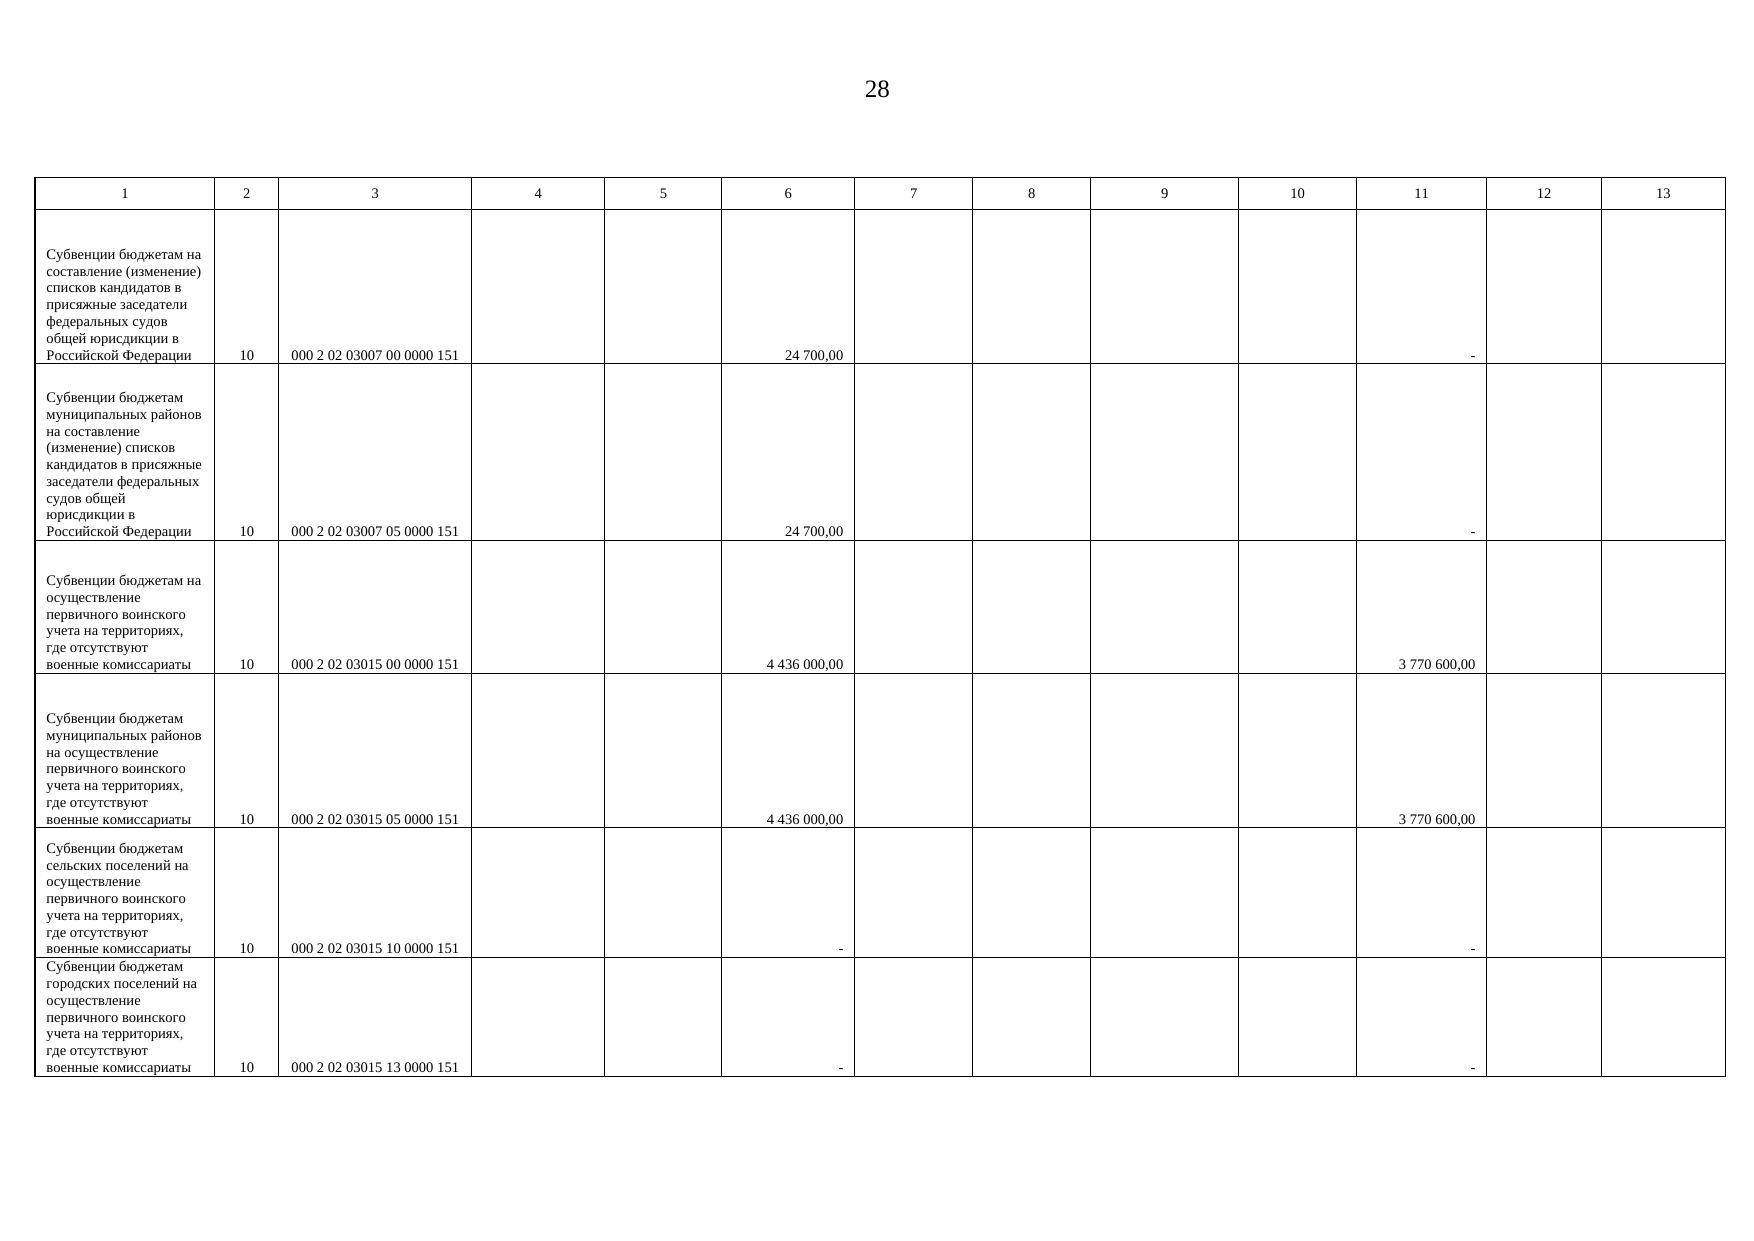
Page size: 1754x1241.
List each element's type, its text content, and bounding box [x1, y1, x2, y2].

table_header 11 [1357, 178, 1486, 208]
table_cell [1239, 364, 1356, 540]
table_cell [855, 210, 972, 363]
table_cell [855, 674, 972, 827]
table_cell [1487, 958, 1601, 1076]
table_cell [605, 541, 721, 672]
table_cell [1091, 958, 1238, 1076]
table_cell 4 436 000,00 [722, 541, 854, 672]
table_cell [1602, 210, 1725, 363]
table_header 2 [215, 178, 278, 208]
table_cell [1239, 541, 1356, 672]
table_cell [1239, 828, 1356, 957]
table_header 9 [1091, 178, 1238, 208]
table_cell [472, 958, 604, 1076]
table_cell 3 770 600,00 [1357, 674, 1486, 827]
table_cell [1487, 541, 1601, 672]
table_cell 24 700,00 [722, 364, 854, 540]
table_header 5 [605, 178, 721, 208]
table_cell - [722, 828, 854, 957]
table_cell [472, 364, 604, 540]
table_cell Субвенции бюджетам муниципальных районов на составление (изменение) списков кандидатов в присяжные заседатели федеральных судов общей юрисдикции в Российской Федерации [36, 364, 214, 540]
table_cell 10 [215, 210, 278, 363]
table_cell [855, 541, 972, 672]
table_cell [973, 958, 1090, 1076]
table_cell [1487, 828, 1601, 957]
table_cell - [1357, 958, 1486, 1076]
table_header 1 [36, 178, 214, 208]
table_cell - [722, 958, 854, 1076]
table_cell 10 [215, 364, 278, 540]
table_cell 10 [215, 541, 278, 672]
table_cell [605, 210, 721, 363]
table_cell 000 2 02 03007 05 0000 151 [279, 364, 471, 540]
table_cell [973, 210, 1090, 363]
table_header 6 [722, 178, 854, 208]
table_cell [1602, 828, 1725, 957]
table_cell [472, 541, 604, 672]
table_cell 10 [215, 674, 278, 827]
table_cell [1239, 210, 1356, 363]
table_cell 000 2 02 03007 00 0000 151 [279, 210, 471, 363]
table_cell [1091, 674, 1238, 827]
table_cell [1602, 364, 1725, 540]
table_cell [605, 364, 721, 540]
table_cell [1239, 958, 1356, 1076]
table_cell [1487, 364, 1601, 540]
table_cell 10 [215, 958, 278, 1076]
table_cell Субвенции бюджетам муниципальных районов на осуществление первичного воинского учета на территориях, где отсутствуют военные комиссариаты [36, 674, 214, 827]
table_cell [973, 828, 1090, 957]
table_cell [605, 674, 721, 827]
table_cell [855, 364, 972, 540]
table_cell [605, 958, 721, 1076]
table_header 10 [1239, 178, 1356, 208]
table_cell [1091, 828, 1238, 957]
table_cell [1091, 364, 1238, 540]
table_cell Субвенции бюджетам сельских поселений на осуществление первичного воинского учета на территориях, где отсутствуют военные комиссариаты [36, 828, 214, 957]
table_header 8 [973, 178, 1090, 208]
table_cell [1487, 674, 1601, 827]
table_cell 24 700,00 [722, 210, 854, 363]
table_cell [1091, 541, 1238, 672]
table_cell [855, 828, 972, 957]
table_cell - [1357, 364, 1486, 540]
table_cell [1602, 958, 1725, 1076]
table_cell [855, 958, 972, 1076]
table_cell [472, 674, 604, 827]
table_header 4 [472, 178, 604, 208]
table_cell [973, 541, 1090, 672]
table_cell [1602, 541, 1725, 672]
table_cell 4 436 000,00 [722, 674, 854, 827]
table_cell [973, 674, 1090, 827]
table_cell - [1357, 828, 1486, 957]
table_cell 000 2 02 03015 13 0000 151 [279, 958, 471, 1076]
table_cell 000 2 02 03015 05 0000 151 [279, 674, 471, 827]
table_cell 000 2 02 03015 00 0000 151 [279, 541, 471, 672]
table_header 12 [1487, 178, 1601, 208]
table_header 13 [1602, 178, 1725, 208]
table_header 7 [855, 178, 972, 208]
table_header 3 [279, 178, 471, 208]
table_cell [472, 828, 604, 957]
table_cell [605, 828, 721, 957]
table_cell 3 770 600,00 [1357, 541, 1486, 672]
table_cell Субвенции бюджетам на осуществление первичного воинского учета на территориях, где отсутствуют военные комиссариаты [36, 541, 214, 672]
table_cell - [1357, 210, 1486, 363]
table_cell [1239, 674, 1356, 827]
table_cell 000 2 02 03015 10 0000 151 [279, 828, 471, 957]
table_cell Субвенции бюджетам на составление (изменение) списков кандидатов в присяжные заседатели федеральных судов общей юрисдикции в Российской Федерации [36, 210, 214, 363]
table_cell Субвенции бюджетам городских поселений на осуществление первичного воинского учета на территориях, где отсутствуют военные комиссариаты [36, 958, 214, 1076]
table_cell 10 [215, 828, 278, 957]
table_cell [1602, 674, 1725, 827]
table_cell [1487, 210, 1601, 363]
table_cell [973, 364, 1090, 540]
table_cell [1091, 210, 1238, 363]
table_cell [472, 210, 604, 363]
